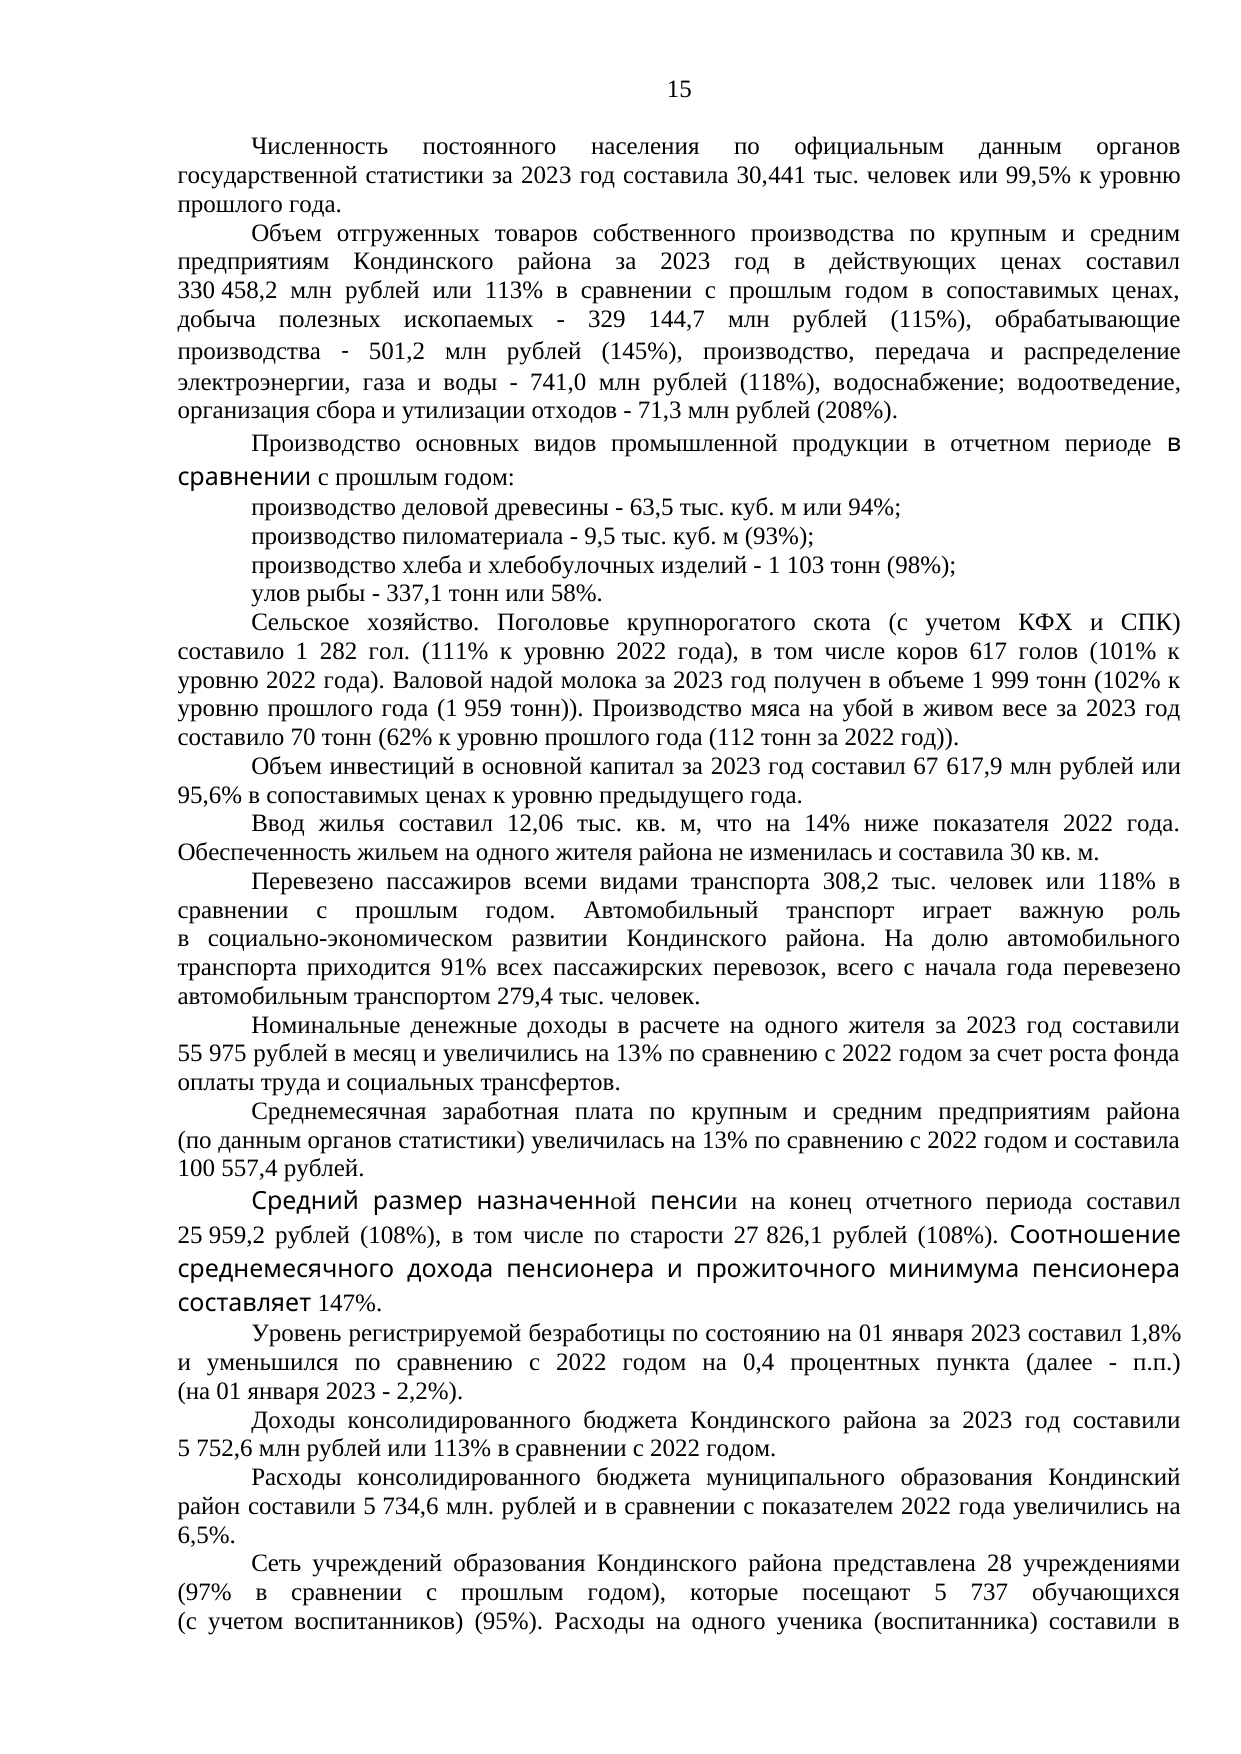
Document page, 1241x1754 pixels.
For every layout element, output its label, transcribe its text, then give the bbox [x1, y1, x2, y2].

text Производство основных видов промышленной продукции в отчетном периоде в сравнении с прошлым годом: [177, 424, 1181, 492]
text Сельское хозяйство. Поголовье крупнорогатого скота (с учетом КФХ и СПК) составило 1 282 гол. (111% к уровню 2022 года), в том числе коров 617 голов (101% к уровню 2022 года). Валовой надой молока за 2023 год получен в объеме 1 999 тонн (102% к уровню прошлого года (1 959 тонн)). Производство мяса на убой в живом весе за 2023 год составило 70 тонн (62% к уровню прошлого года (112 тонн за 2022 год)). [177, 607, 1181, 751]
text Объем отгруженных товаров собственного производства по крупным и средним предприятиям Кондинского района за 2023 год в действующих ценах составил 330 458,2 млн рублей или 113% в сравнении с прошлым годом в сопоставимых ценах, добыча полезных ископаемых - 329 144,7 млн рублей (115%), обрабатывающие производства - 501,2 млн рублей (145%), производство, передача и распределение электроэнергии, газа и воды - 741,0 млн рублей (118%), водоснабжение; водоотведение, организация сбора и утилизации отходов - 71,3 млн рублей (208%). [177, 218, 1181, 424]
text производство пиломатериала - 9,5 тыс. куб. м (93%); [177, 521, 1181, 550]
text Номинальные денежные доходы в расчете на одного жителя за 2023 год составили 55 975 рублей в месяц и увеличились на 13% по сравнению с 2022 годом за счет роста фонда оплаты труда и социальных трансфертов. [177, 1010, 1181, 1096]
text Уровень регистрируемой безработицы по состоянию на 01 января 2023 составил 1,8% и уменьшился по сравнению с 2022 годом на 0,4 процентных пункта (далее - п.п.) (на 01 января 2023 - 2,2%). [177, 1318, 1181, 1405]
text Среднемесячная заработная плата по крупным и средним предприятиям района (по данным органов статистики) увеличилась на 13% по сравнению с 2022 годом и составила 100 557,4 рублей. [177, 1096, 1181, 1182]
text Расходы консолидированного бюджета муниципального образования Кондинский район составили 5 734,6 млн. рублей и в сравнении с показателем 2022 года увеличились на 6,5%. [177, 1462, 1181, 1548]
text Перевезено пассажиров всеми видами транспорта 308,2 тыс. человек или 118% в сравнении с прошлым годом. Автомобильный транспорт играет важную роль в социально-экономическом развитии Кондинского района. На долю автомобильного транспорта приходится 91% всех пассажирских перевозок, всего с начала года перевезено автомобильным транспортом 279,4 тыс. человек. [177, 866, 1181, 1010]
text Ввод жилья составил 12,06 тыс. кв. м, что на 14% ниже показателя 2022 года. Обеспеченность жильем на одного жителя района не изменилась и составила 30 кв. м. [177, 808, 1181, 866]
text Доходы консолидированного бюджета Кондинского района за 2023 год составили 5 752,6 млн рублей или 113% в сравнении с 2022 годом. [177, 1405, 1181, 1462]
text производство хлеба и хлебобулочных изделий - 1 103 тонн (98%); [177, 550, 1181, 578]
text Численность постоянного населения по официальным данным органов государственной статистики за 2023 год составила 30,441 тыс. человек или 99,5% к уровню прошлого года. [177, 131, 1181, 218]
text производство деловой древесины - 63,5 тыс. куб. м или 94%; [177, 492, 1181, 521]
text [177, 1548, 1181, 1635]
text улов рыбы - 337,1 тонн или 58%. [177, 578, 1181, 607]
text Средний размер назначенной пенсии на конец отчетного периода составил 25 959,2 рублей (108%), в том числе по старости 27 826,1 рублей (108%). Соотношение среднемесячного дохода пенсионера и прожиточного минимума пенсионера составляет 147%. [177, 1182, 1181, 1318]
text Объем инвестиций в основной капитал за 2023 год составил 67 617,9 млн рублей или 95,6% в сопоставимых ценах к уровню предыдущего года. [177, 751, 1181, 808]
